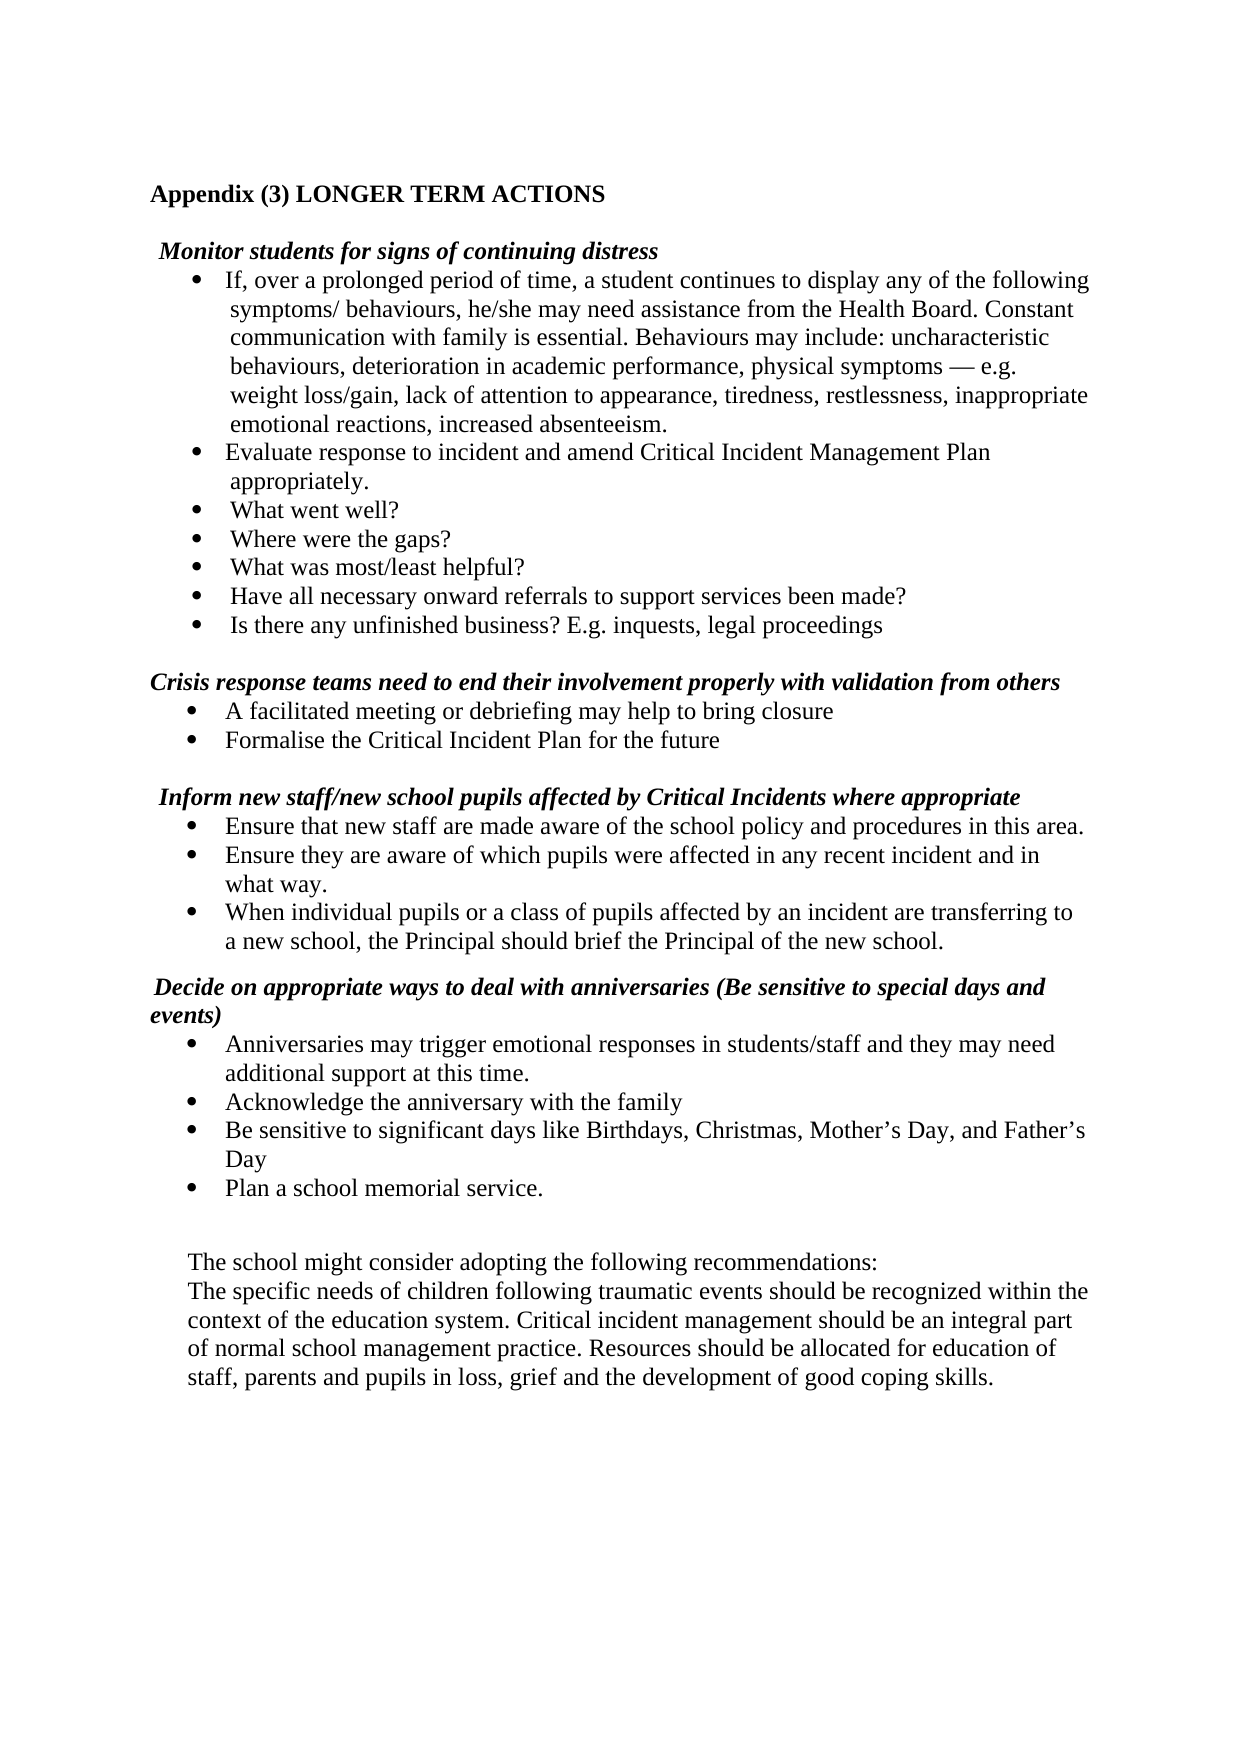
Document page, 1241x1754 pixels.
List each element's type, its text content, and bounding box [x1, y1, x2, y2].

list Ensure they are aware of which pupils were affected in any recent incident and in what way. [187, 840, 1090, 897]
list Plan a school memorial service. [187, 1173, 1090, 1202]
text Decide on appropriate ways to deal with anniversaries (Be sensitive to special days and events) [150, 972, 1090, 1029]
list Evaluate response to incident and amend Critical Incident Management Plan appropriately. [192, 437, 1090, 495]
list Formalise the Critical Incident Plan for the future [187, 725, 1090, 754]
list A facilitated meeting or debriefing may help to bring closure [187, 696, 1090, 725]
list If, over a prolonged period of time, a student continues to display any of the following symptoms/ behaviours, he/she may need assistance from the Health Board. Constant communication with family is essential. Behaviours may include: uncharacteristic behaviours, deterioration in academic performance, physical symptoms — e.g. weight loss/gain, lack of attention to appearance, tiredness, restlessness, inappropriate emotional reactions, increased absenteeism. [192, 265, 1090, 437]
list When individual pupils or a class of pupils affected by an incident are transferring to a new school, the Principal should brief the Principal of the new school. [187, 897, 1090, 955]
text The specific needs of children following traumatic events should be recognized within the context of the education system. Critical incident management should be an integral part of normal school management practice. Resources should be allocated for education of staff, parents and pupils in loss, grief and the development of good coping skills. [187, 1276, 1090, 1391]
list Have all necessary onward referrals to support services been made? [192, 581, 1090, 610]
list What was most/least helpful? [192, 552, 1090, 581]
list Be sensitive to significant days like Birthdays, Christmas, Mother’s Day, and Father’s Day [187, 1116, 1090, 1173]
list Is there any unfinished business? E.g. inquests, legal proceedings [192, 610, 1090, 639]
list Where were the gaps? [192, 524, 1090, 552]
list Acknowledge the anniversary with the family [187, 1087, 1090, 1116]
text Crisis response teams need to end their involvement properly with validation from others [150, 667, 1090, 696]
text The school might consider adopting the following recommendations: [187, 1247, 1090, 1276]
text Monitor students for signs of continuing distress [150, 236, 1090, 265]
list Anniversaries may trigger emotional responses in students/staff and they may need additional support at this time. [187, 1029, 1090, 1087]
list What went well? [192, 495, 1090, 524]
list Ensure that new staff are made aware of the school policy and procedures in this area. [187, 811, 1090, 840]
text Inform new staff/new school pupils affected by Critical Incidents where appropriate [150, 782, 1090, 811]
list Appendix (3) LONGER TERM ACTIONS [150, 179, 1090, 207]
